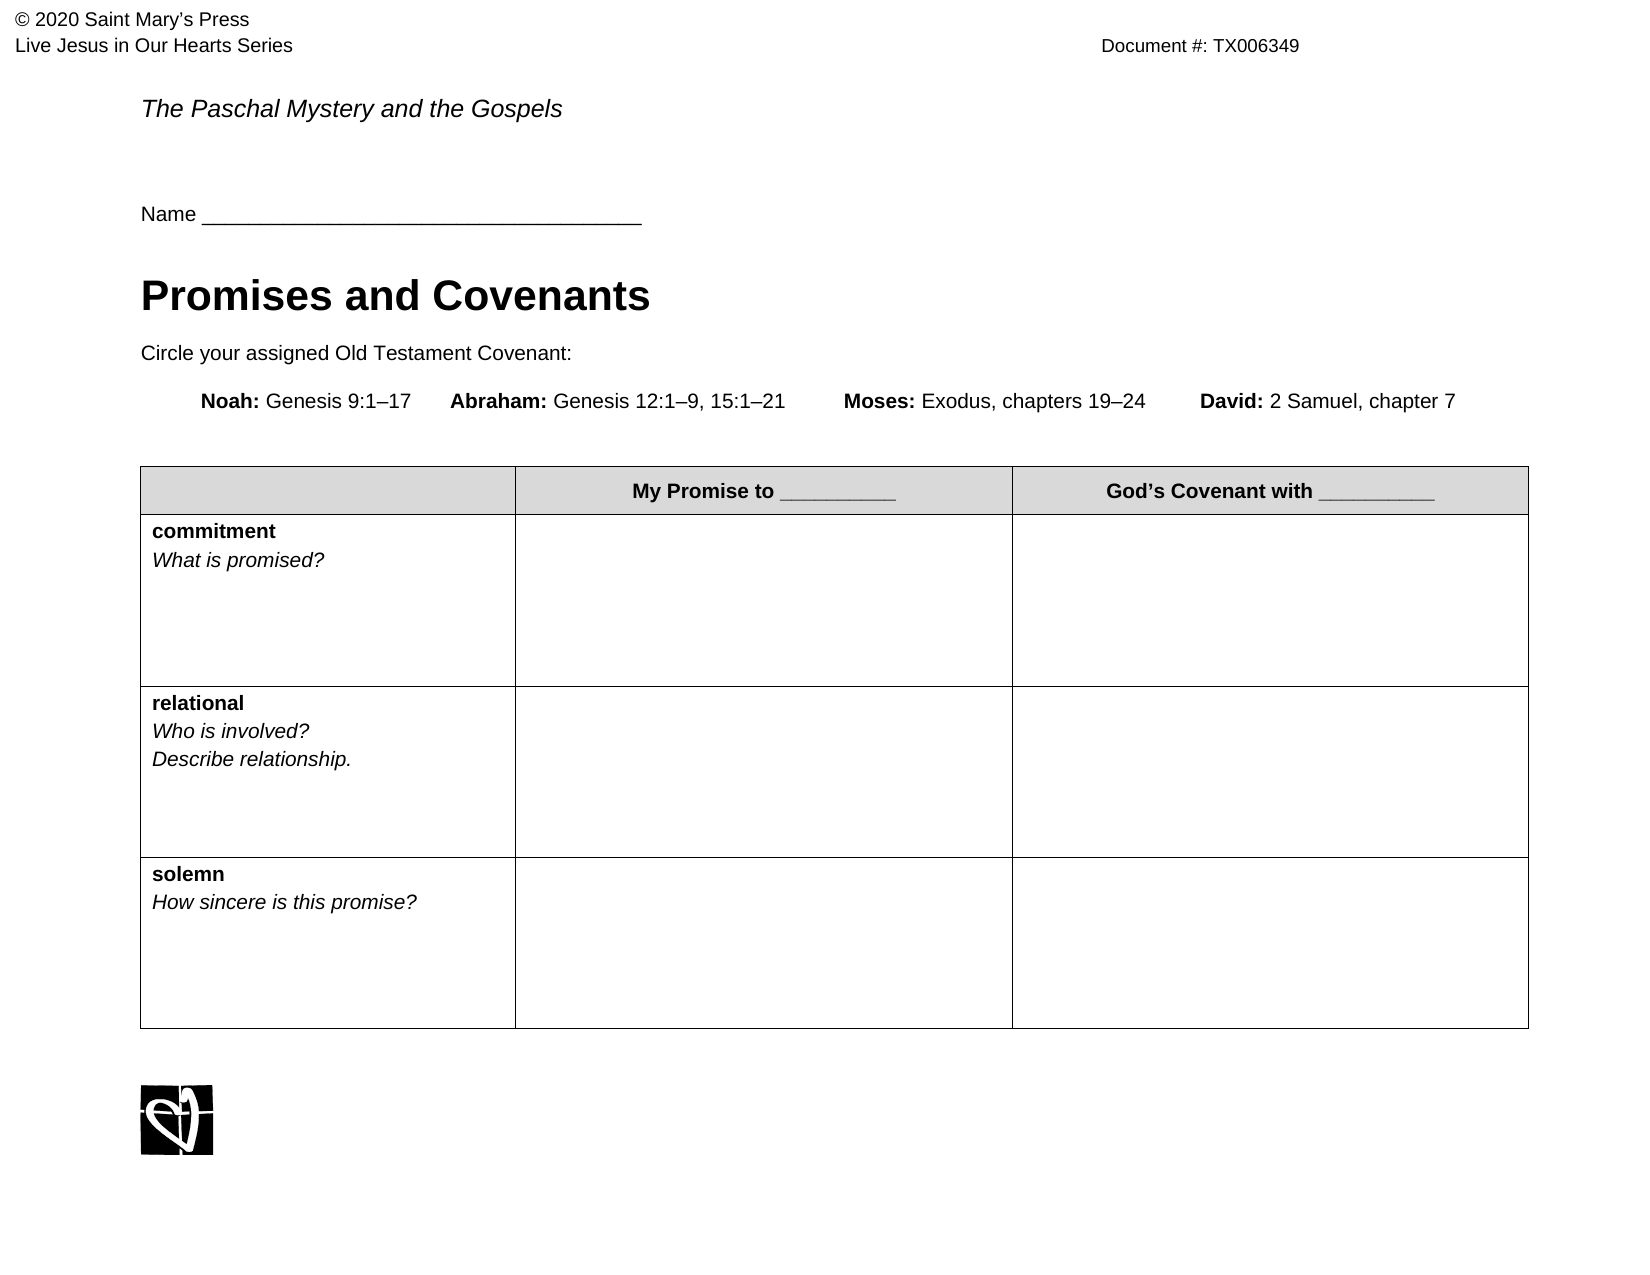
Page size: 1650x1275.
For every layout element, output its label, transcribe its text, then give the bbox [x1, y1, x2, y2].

table_cell [516, 515, 1012, 686]
table_cell relational Who is involved? Describe relationship. [141, 687, 515, 857]
text Name ______________________________________ [141, 202, 1528, 250]
table_cell [516, 687, 1012, 857]
table_header [141, 467, 515, 514]
table_cell [516, 858, 1012, 1028]
table_header My Promise to __________ [516, 467, 1012, 514]
text Noah: Genesis 9:1–17 Abraham: Genesis 12:1–9, 15:1–21 Moses: Exodus, chapters 19–24 David: 2 Samuel, chapter 7 [141, 389, 1528, 413]
table_cell [1013, 515, 1528, 686]
table_cell solemn How sincere is this promise? [141, 858, 515, 1028]
text Promises and Covenants [141, 271, 1528, 320]
table_cell commitment What is promised? [141, 515, 515, 686]
text Circle your assigned Old Testament Covenant: [141, 341, 1528, 364]
table_header God’s Covenant with __________ [1013, 467, 1528, 514]
table_cell [1013, 687, 1528, 857]
table_cell [1013, 858, 1528, 1028]
